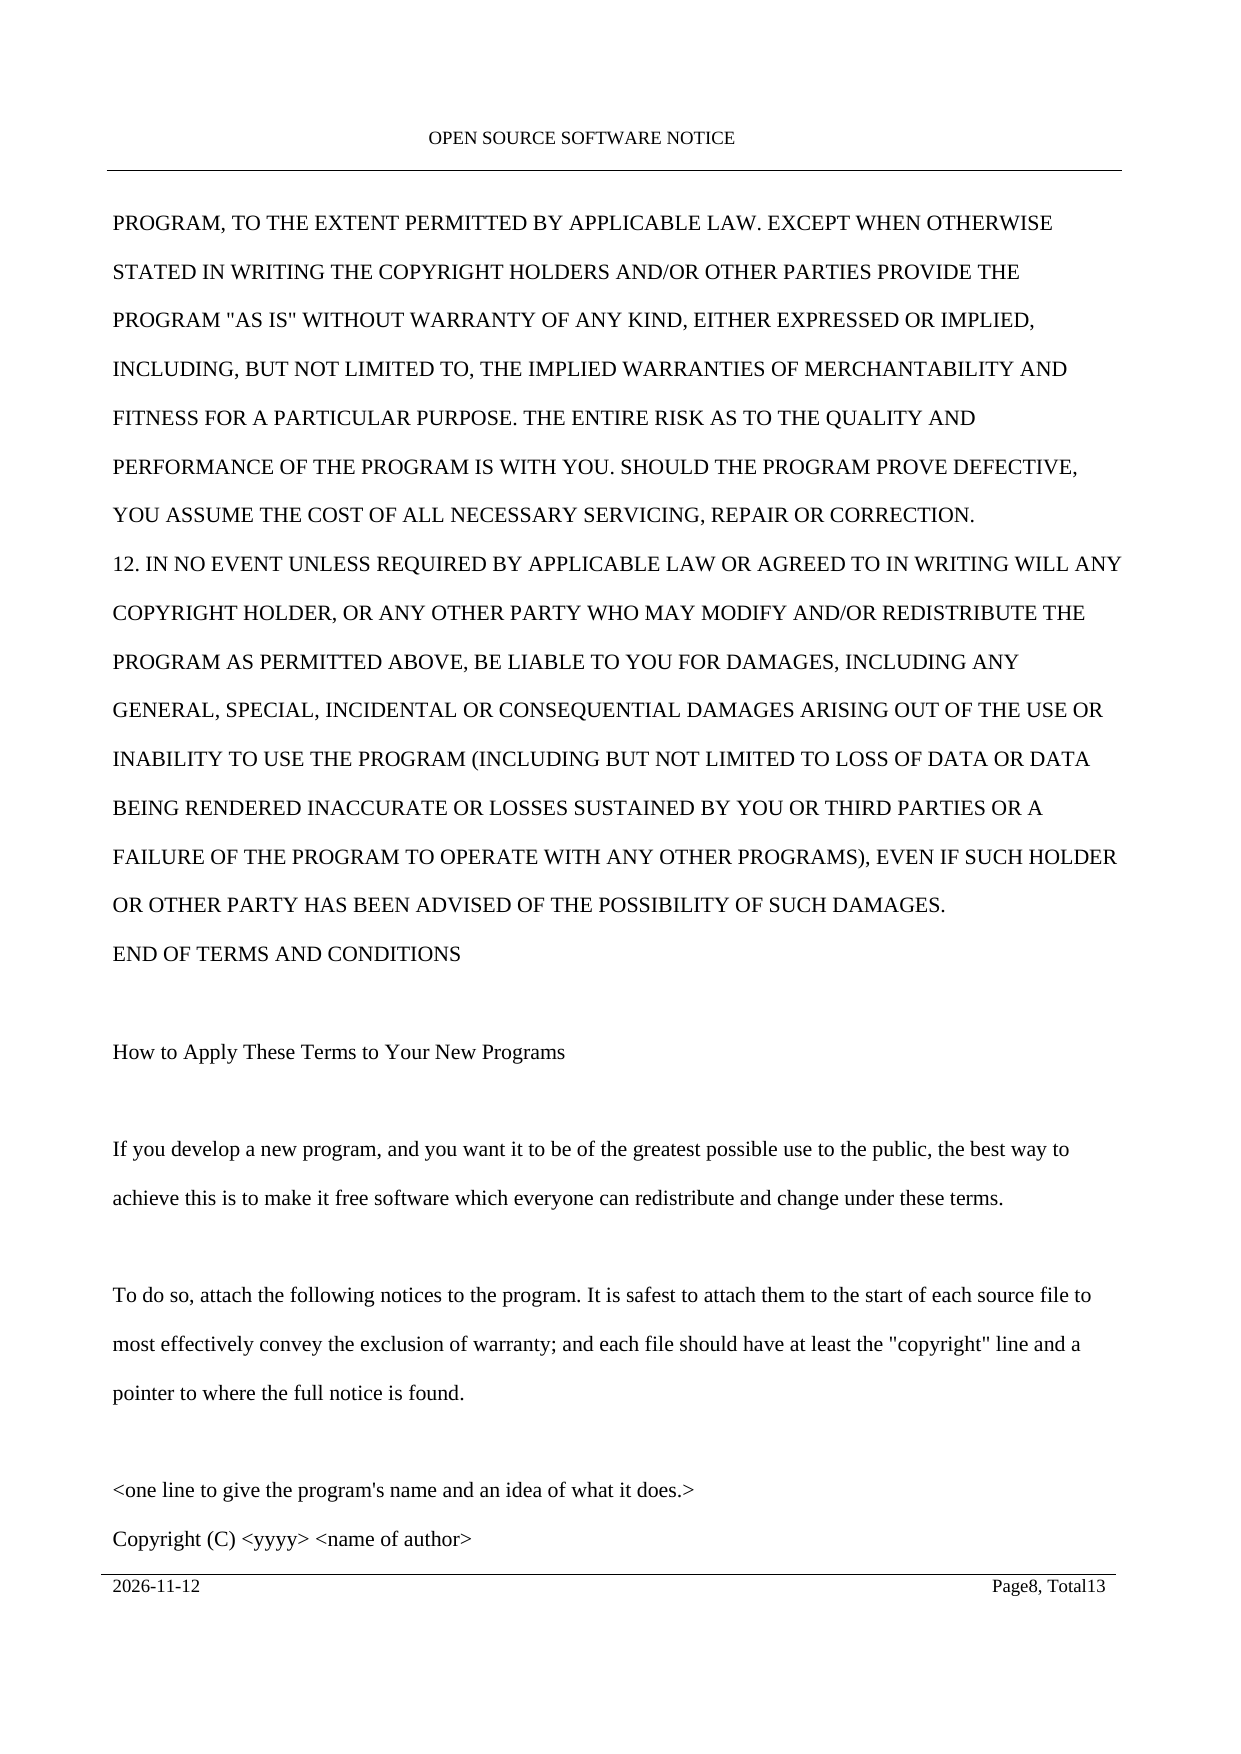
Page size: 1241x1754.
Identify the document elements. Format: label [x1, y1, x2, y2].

text [112, 206, 1128, 1555]
